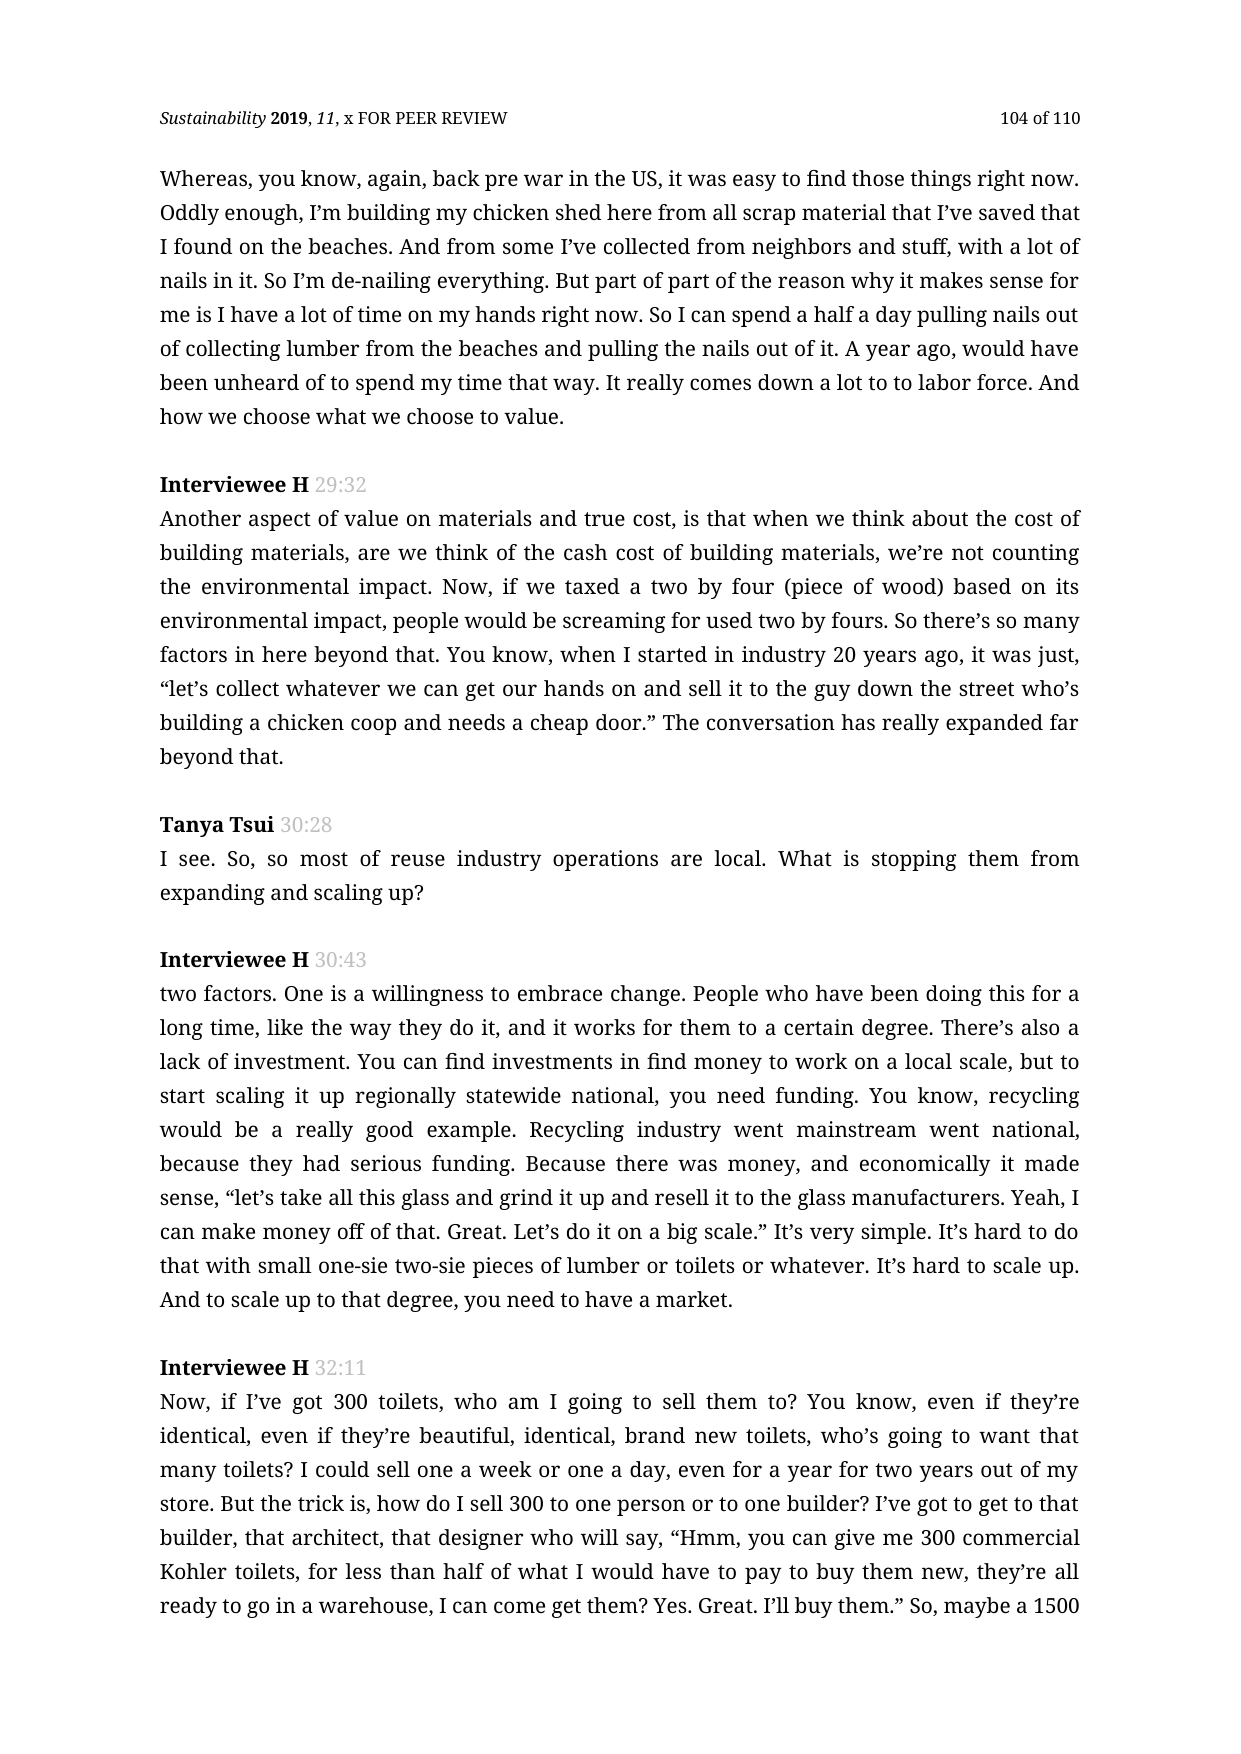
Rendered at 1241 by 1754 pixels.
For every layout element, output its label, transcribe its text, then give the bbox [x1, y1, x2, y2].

text Interviewee H 30:43 [159, 943, 1081, 977]
text Interviewee H 32:11 [159, 1350, 1081, 1384]
text I see. So, so most of reuse industry operations are local. What is stopping them from expanding and scaling up? [159, 841, 1081, 909]
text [159, 1384, 1081, 1622]
text Another aspect of value on materials and true cost, is that when we think about the cost of building materials, are we think of the cash cost of building materials, we’re not counting the environmental impact. Now, if we taxed a two by four (piece of wood) based on its environmental impact, people would be screaming for used two by fours. So there’s so many factors in here beyond that. You know, when I started in industry 20 years ago, it was just, “let’s collect whatever we can get our hands on and sell it to the guy down the street who’s building a chicken coop and needs a cheap door.” The conversation has really expanded far beyond that. [159, 501, 1081, 773]
text Interviewee H 29:32 [159, 467, 1081, 501]
text Whereas, you know, again, back pre war in the US, it was easy to find those things right now. Oddly enough, I’m building my chicken shed here from all scrap material that I’ve saved that I found on the beaches. And from some I’ve collected from neighbors and stuff, with a lot of nails in it. So I’m de-nailing everything. But part of part of the reason why it makes sense for me is I have a lot of time on my hands right now. So I can spend a half a day pulling nails out of collecting lumber from the beaches and pulling the nails out of it. A year ago, would have been unheard of to spend my time that way. It really comes down a lot to to labor force. And how we choose what we choose to value. [159, 162, 1081, 433]
text two factors. One is a willingness to embrace change. People who have been doing this for a long time, like the way they do it, and it works for them to a certain degree. There’s also a lack of investment. You can find investments in find money to work on a local scale, but to start scaling it up regionally statewide national, you need funding. You know, recycling would be a really good example. Recycling industry went mainstream went national, because they had serious funding. Because there was money, and economically it made sense, “let’s take all this glass and grind it up and resell it to the glass manufacturers. Yeah, I can make money off of that. Great. Let’s do it on a big scale.” It’s very simple. It’s hard to do that with small one-sie two-sie pieces of lumber or toilets or whatever. It’s hard to scale up. And to scale up to that degree, you need to have a market. [159, 977, 1081, 1316]
text Tanya Tsui 30:28 [159, 807, 1081, 841]
